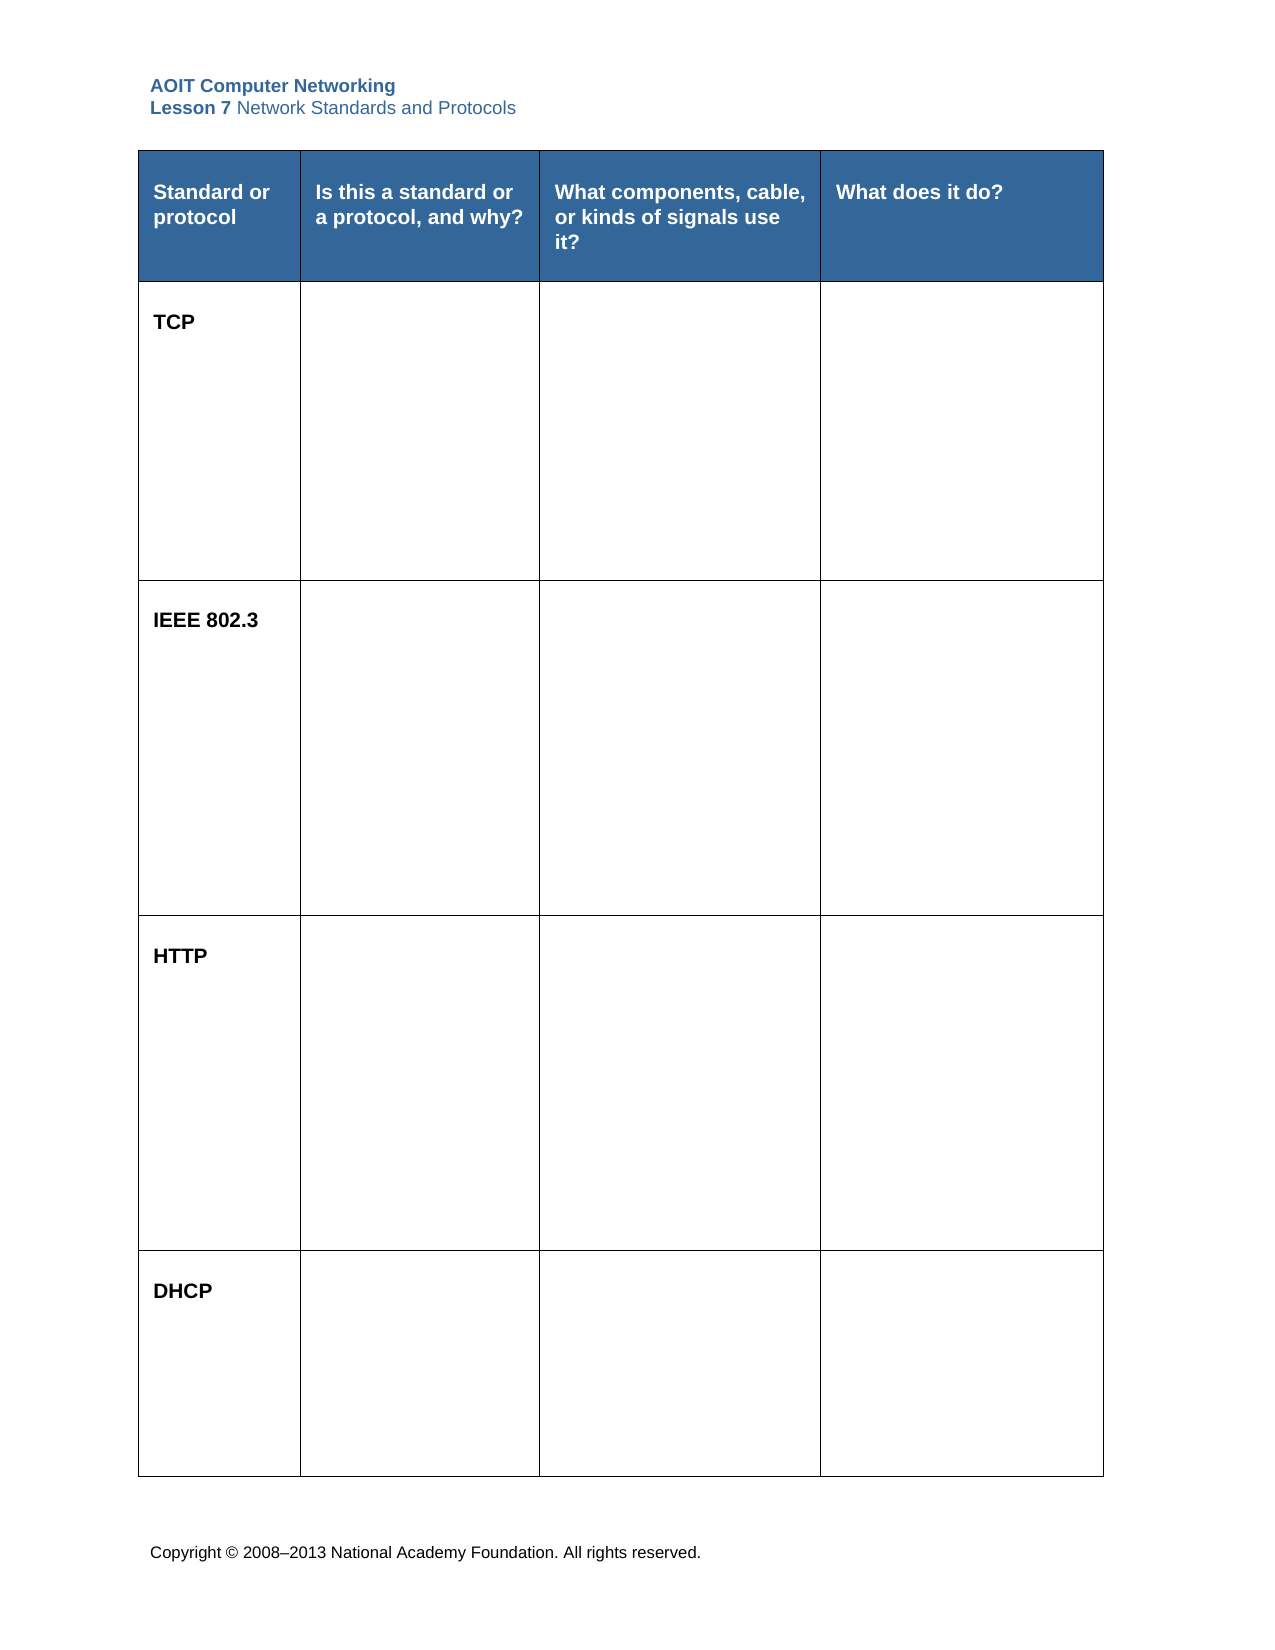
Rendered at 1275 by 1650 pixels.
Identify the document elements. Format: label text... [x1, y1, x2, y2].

table_cell [540, 282, 820, 580]
table_cell [821, 282, 1103, 580]
table_cell [301, 916, 539, 1250]
table_header What does it do? [821, 151, 1103, 281]
table_cell HTTP [139, 916, 300, 1250]
table_header Standard or protocol [139, 151, 300, 281]
table_cell [301, 1251, 539, 1476]
table_cell [821, 1251, 1103, 1476]
table_cell [540, 916, 820, 1250]
table_cell IEEE 802.3 [139, 581, 300, 915]
table_cell [821, 581, 1103, 915]
table_cell DHCP [139, 1251, 300, 1476]
table_header What components, cable, or kinds of signals use it? [540, 151, 820, 281]
table_cell [540, 581, 820, 915]
table_cell [301, 282, 539, 580]
table_header Is this a standard or a protocol, and why? [301, 151, 539, 281]
table_cell [540, 1251, 820, 1476]
table_cell [821, 916, 1103, 1250]
table_cell [301, 581, 539, 915]
table_cell TCP [139, 282, 300, 580]
